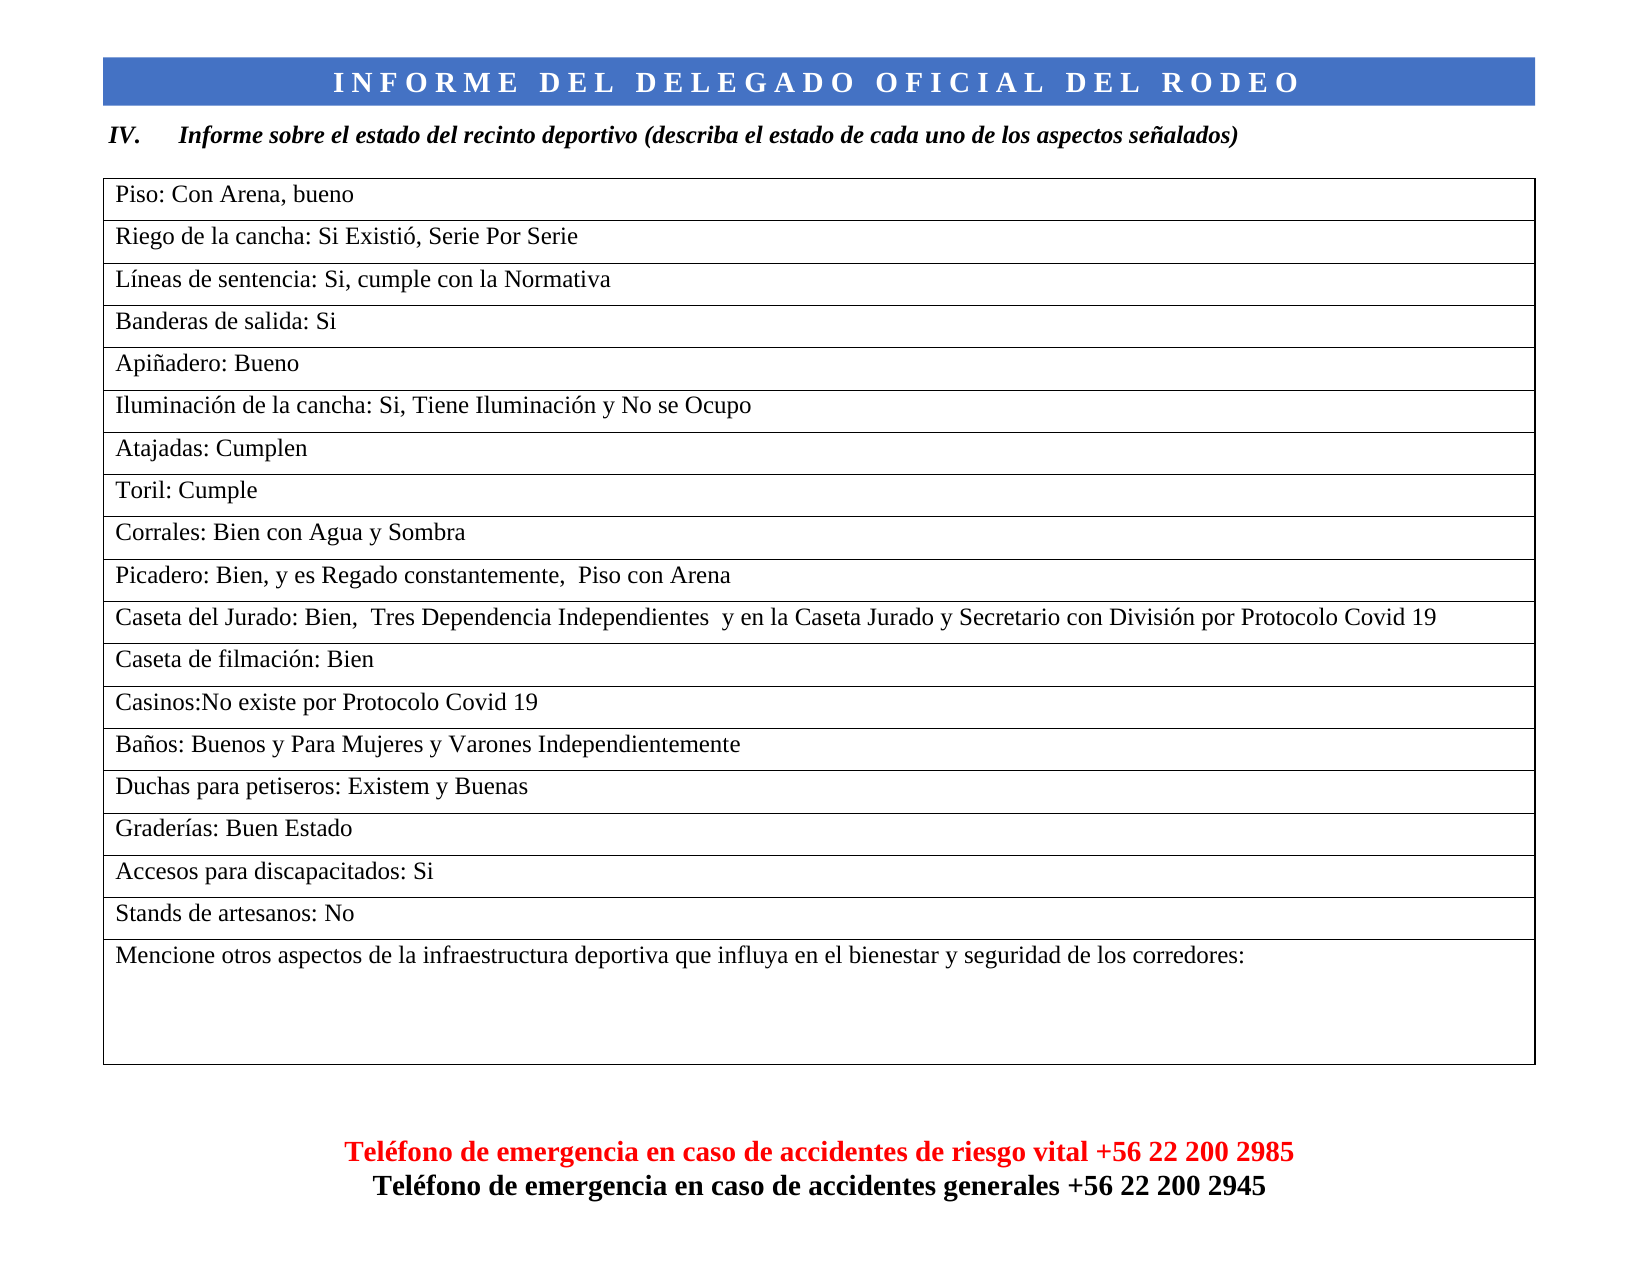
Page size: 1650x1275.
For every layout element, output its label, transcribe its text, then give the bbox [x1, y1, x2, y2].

table_cell Iluminación de la cancha: Si, Tiene Iluminación y No se Ocupo [104, 391, 1534, 432]
table_cell Caseta del Jurado: Bien, Tres Dependencia Independientes y en la Caseta Jurado y Secretario con División por Protocolo Covid 19 [104, 602, 1534, 643]
table_cell Corrales: Bien con Agua y Sombra [104, 517, 1534, 559]
table_cell Duchas para petiseros: Existem y Buenas [104, 771, 1534, 812]
table_cell Riego de la cancha: Si Existió, Serie Por Serie [104, 221, 1534, 263]
table_cell Graderías: Buen Estado [104, 814, 1534, 855]
table_cell Caseta de filmación: Bien [104, 644, 1534, 686]
table_cell Atajadas: Cumplen [104, 433, 1534, 474]
table_cell Banderas de salida: Si [104, 306, 1534, 347]
table_cell Apiñadero: Bueno [104, 348, 1534, 389]
table_cell Stands de artesanos: No [104, 898, 1534, 939]
table_cell Toril: Cumple [104, 475, 1534, 516]
table_cell Accesos para discapacitados: Si [104, 856, 1534, 897]
table_cell Baños: Buenos y Para Mujeres y Varones Independientemente [104, 729, 1534, 770]
table_cell Líneas de sentencia: Si, cumple con la Normativa [104, 264, 1534, 305]
list Informe sobre el estado del recinto deportivo (describa el estado de cada uno de los aspectos señalados) [141, 121, 1329, 149]
table_header Piso: Con Arena, bueno [104, 179, 1534, 220]
table_cell Mencione otros aspectos de la infraestructura deportiva que influya en el bienestar y seguridad de los corredores: [104, 940, 1534, 1064]
table_cell Casinos:No existe por Protocolo Covid 19 [104, 687, 1534, 728]
table_cell Picadero: Bien, y es Regado constantemente, Piso con Arena [104, 560, 1534, 601]
